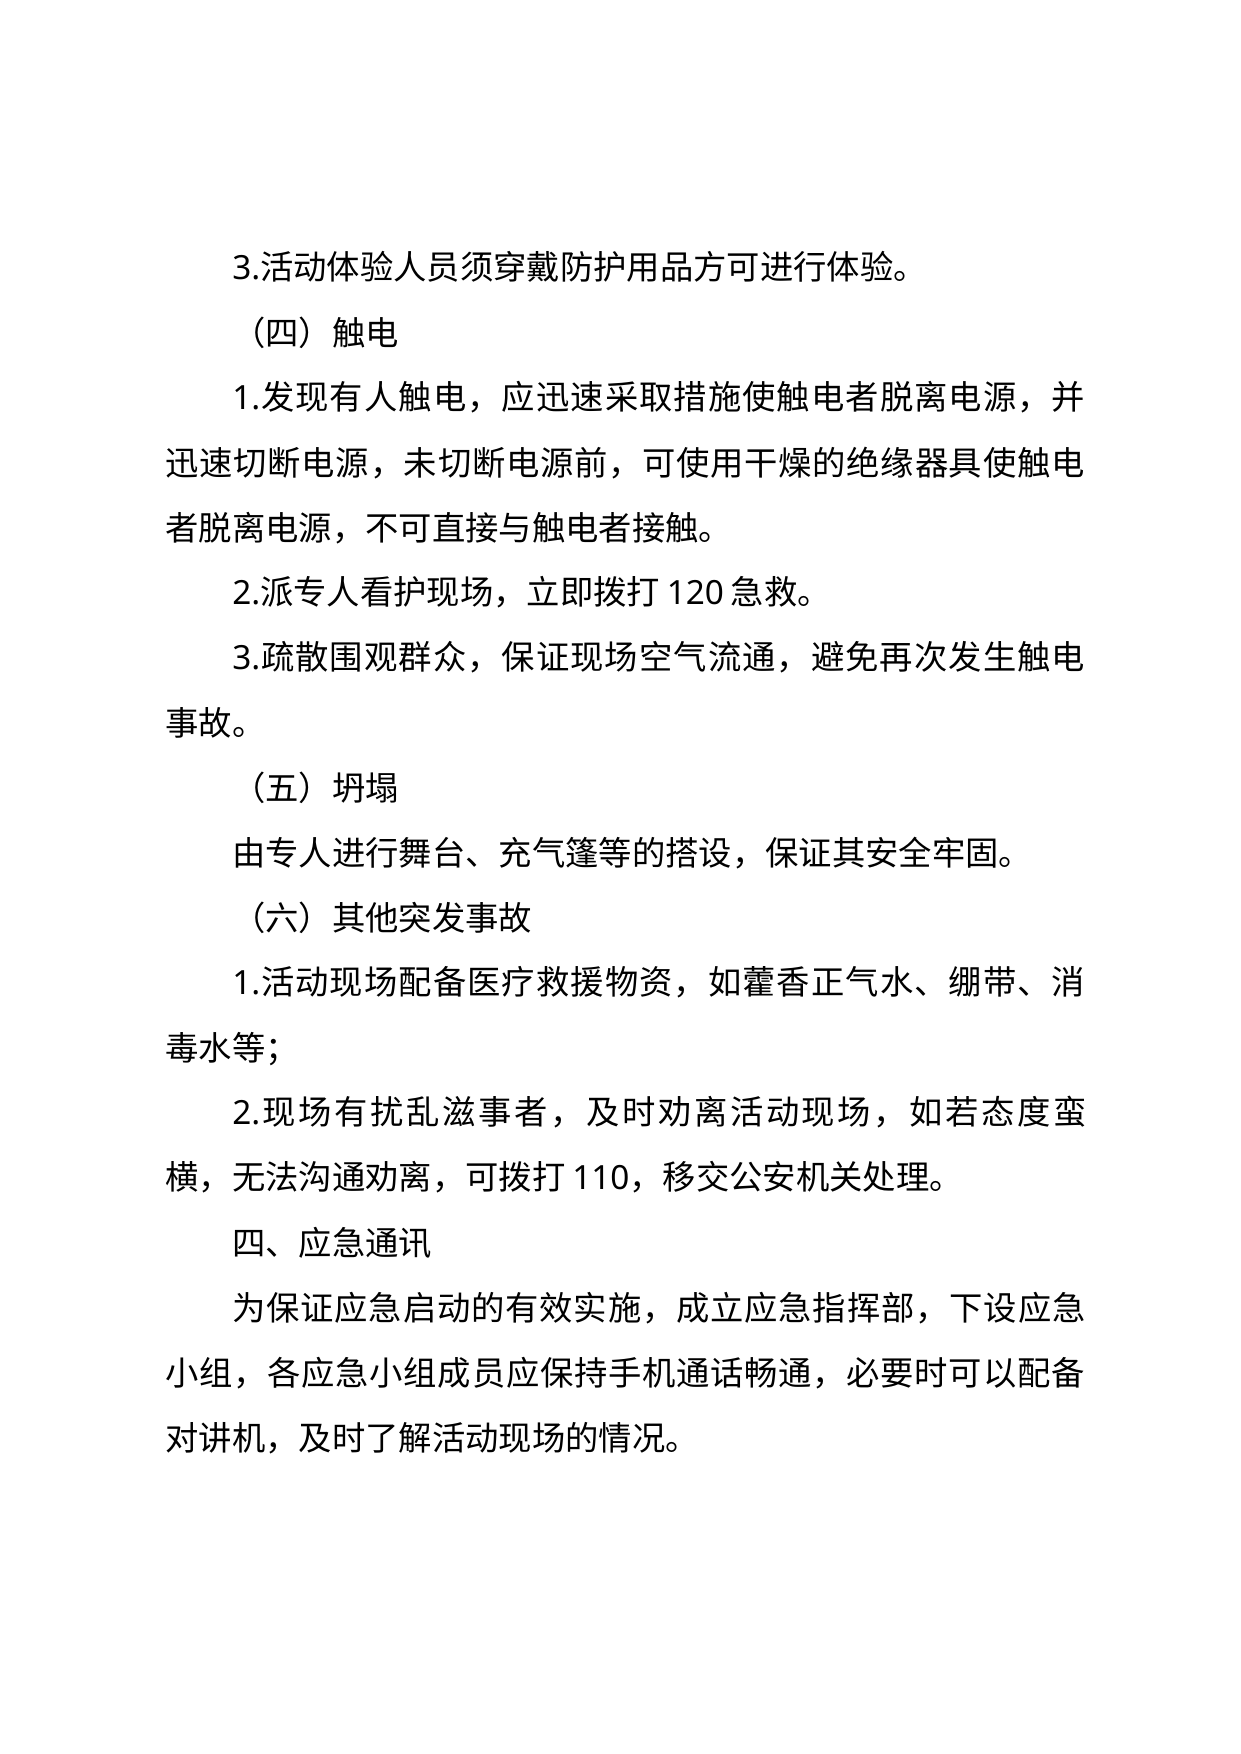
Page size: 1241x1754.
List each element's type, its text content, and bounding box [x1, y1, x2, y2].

list （六）其他突发事故 [165, 883, 1087, 948]
list 由专人进行舞台、充气篷等的搭设，保证其安全牢固。 [165, 818, 1087, 883]
list 1.活动现场配备医疗救援物资，如藿香正气水、绷带、消毒水等； [165, 948, 1087, 1078]
list 1.发现有人触电，应迅速采取措施使触电者脱离电源，并迅速切断电源，未切断电源前，可使用干燥的绝缘器具使触电者脱离电源，不可直接与触电者接触。 [165, 484, 1087, 558]
list （五）坍塌 [165, 753, 1087, 818]
list 2.现场有扰乱滋事者，及时劝离活动现场，如若态度蛮横，无法沟通劝离，可拨打110，移交公安机关处理。 [165, 1078, 1087, 1208]
list 3.活动体验人员须穿戴防护用品方可进行体验。 [165, 233, 1087, 298]
list 1.发现有人触电，应迅速采取措施使触电者脱离电源，并迅速切断电源，未切断电源前，可使用干燥的绝缘器具使触电者脱离电源，不可直接与触电者接触。 [165, 363, 1087, 436]
list 为保证应急启动的有效实施，成立应急指挥部，下设应急小组，各应急小组成员应保持手机通话畅通，必要时可以配备对讲机，及时了解活动现场的情况。 [165, 1273, 1087, 1346]
list （四）触电 [165, 298, 1087, 363]
list 四、应急通讯 [165, 1208, 1087, 1273]
list 2.派专人看护现场，立即拨打120急救。 [165, 558, 1087, 623]
list 为保证应急启动的有效实施，成立应急指挥部，下设应急小组，各应急小组成员应保持手机通话畅通，必要时可以配备对讲机，及时了解活动现场的情况。 [165, 1394, 1087, 1468]
list 3.疏散围观群众，保证现场空气流通，避免再次发生触电事故。 [165, 623, 1087, 753]
